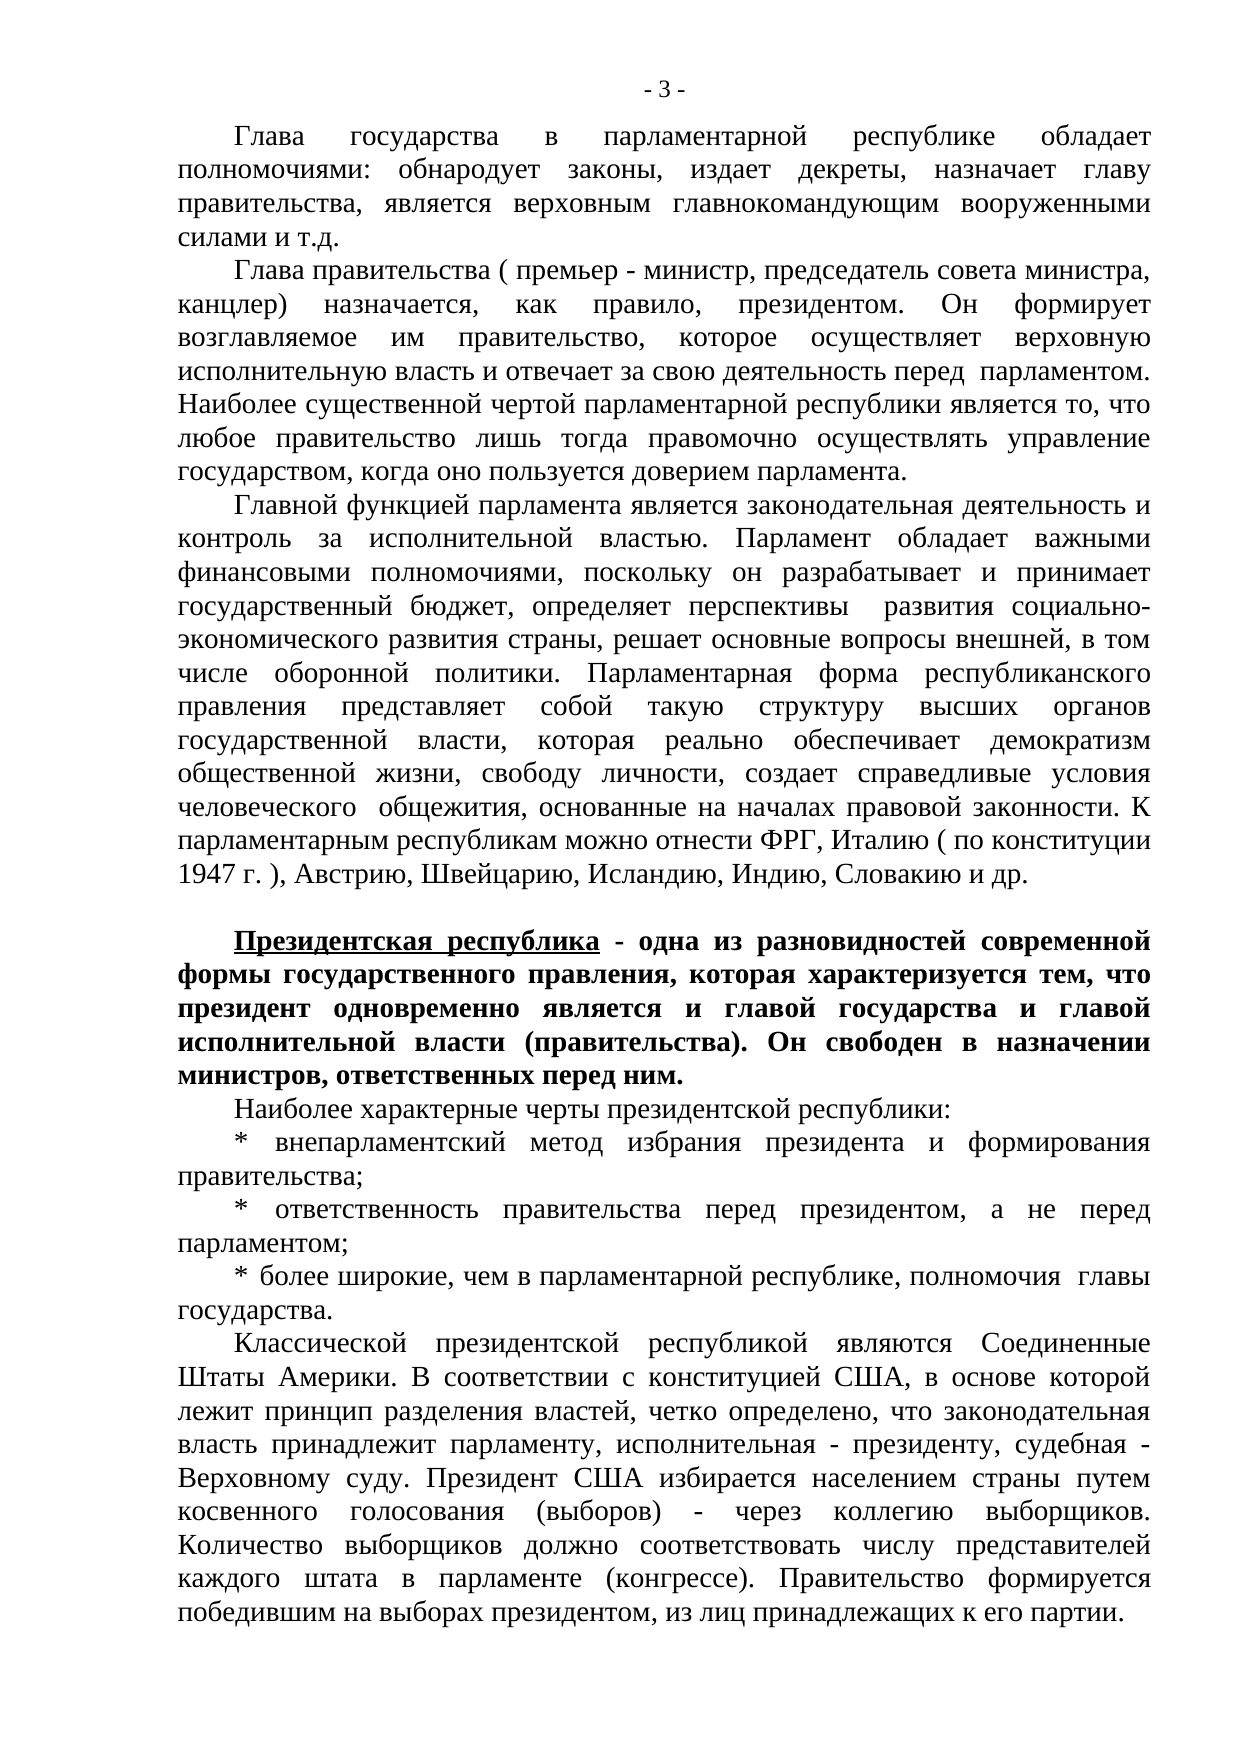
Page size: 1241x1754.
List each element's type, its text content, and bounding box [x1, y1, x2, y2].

text Глава правительства ( премьер - министр, председатель совета министра, канцлер) назначается, как правило, президентом. Он формирует возглавляемое им правительство, которое осуществляет верховную исполнительную власть и отвечает за свою деятельность перед парламентом. Наиболее существенной чертой парламентарной республики является то, что любое правительство лишь тогда правомочно осуществлять управление государством, когда оно пользуется доверием парламента. [177, 252, 1152, 487]
text Главной функцией парламента является законодательная деятельность и контроль за исполнительной властью. Парламент обладает важными финансовыми полномочиями, поскольку он разрабатывает и принимает государственный бюджет, определяет перспективы развития социально-экономического развития страны, решает основные вопросы внешней, в том числе оборонной политики. Парламентарная форма республиканского правления представляет собой такую структуру высших органов государственной власти, которая реально обеспечивает демократизм общественной жизни, свободу личности, создает справедливые условия человеческого общежития, основанные на началах правовой законности. К парламентарным республикам можно отнести ФРГ, Италию ( по конституции 1947 г. ), Австрию, Швейцарию, Исландию, Индию, Словакию и др. [177, 487, 1152, 889]
list более широкие, чем в парламентарной республике, полномочия главы государства. [177, 1258, 1152, 1326]
list внепарламентский метод избрания президента и формирования правительства; [177, 1124, 1152, 1191]
text Глава государства в парламентарной республике обладает полномочиями: обнародует законы, издает декреты, назначает главу правительства, является верховным главнокомандующим вооруженными силами и т.д. [177, 118, 1152, 252]
list ответственность правительства перед президентом, а не перед парламентом; [177, 1191, 1152, 1258]
text Наиболее характерные черты президентской республики: [177, 1091, 1152, 1124]
text Президентская республика - одна из разновидностей современной формы государственного правления, которая характеризуется тем, что президент одновременно является и главой государства и главой исполнительной власти (правительства). Он свободен в назначении министров, ответственных перед ним. [177, 923, 1152, 1091]
text Классической президентской республикой являются Соединенные Штаты Америки. В соответствии с конституцией США, в основе которой лежит принцип разделения властей, четко определено, что законодательная власть принадлежит парламенту, исполнительная - президенту, судебная - Верховному суду. Президент США избирается населением страны путем косвенного голосования (выборов) - через коллегию выборщиков. Количество выборщиков должно соответствовать числу представителей каждого штата в парламенте (конгрессе). Правительство формируется победившим на выборах президентом, из лиц принадлежащих к его партии. [177, 1326, 1152, 1627]
